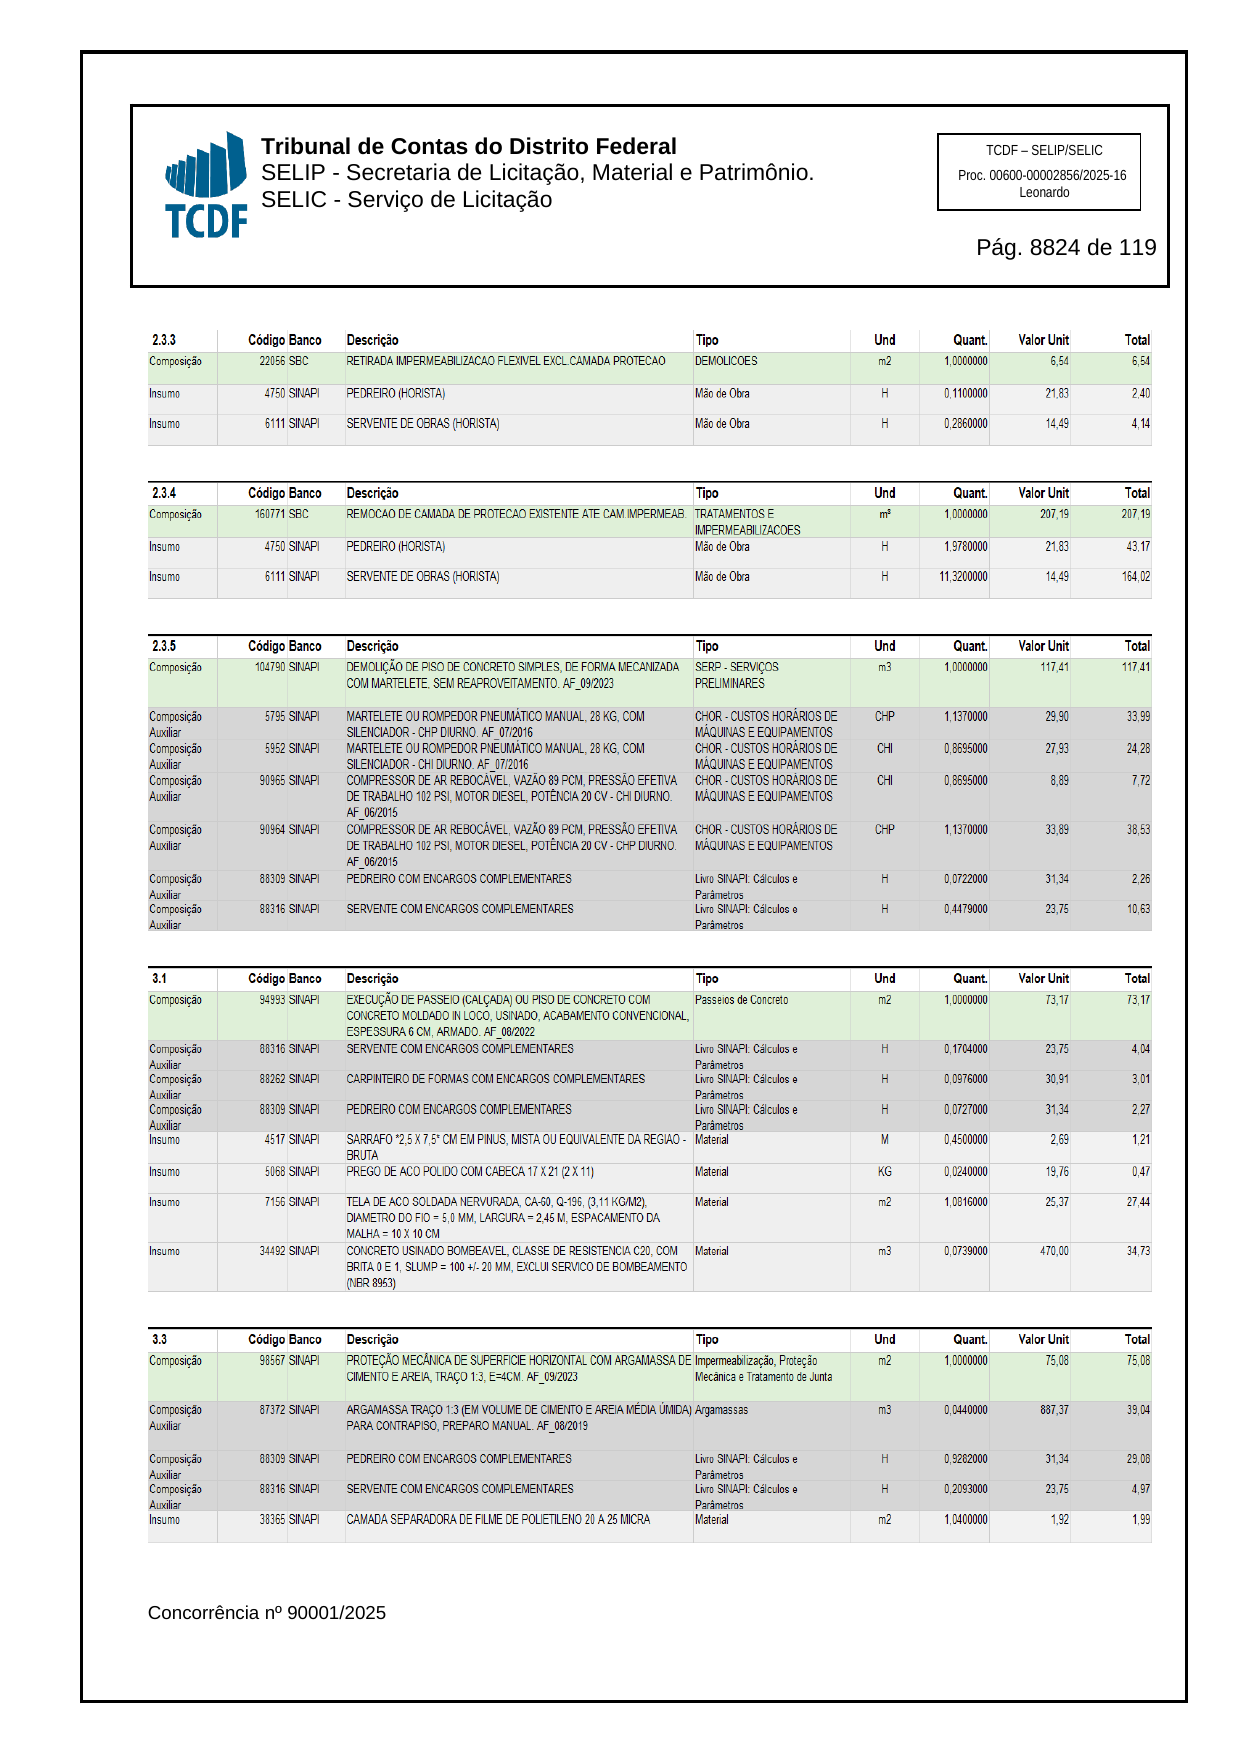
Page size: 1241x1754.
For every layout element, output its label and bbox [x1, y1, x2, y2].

picture [147, 329, 1152, 1543]
picture [150, 128, 262, 240]
